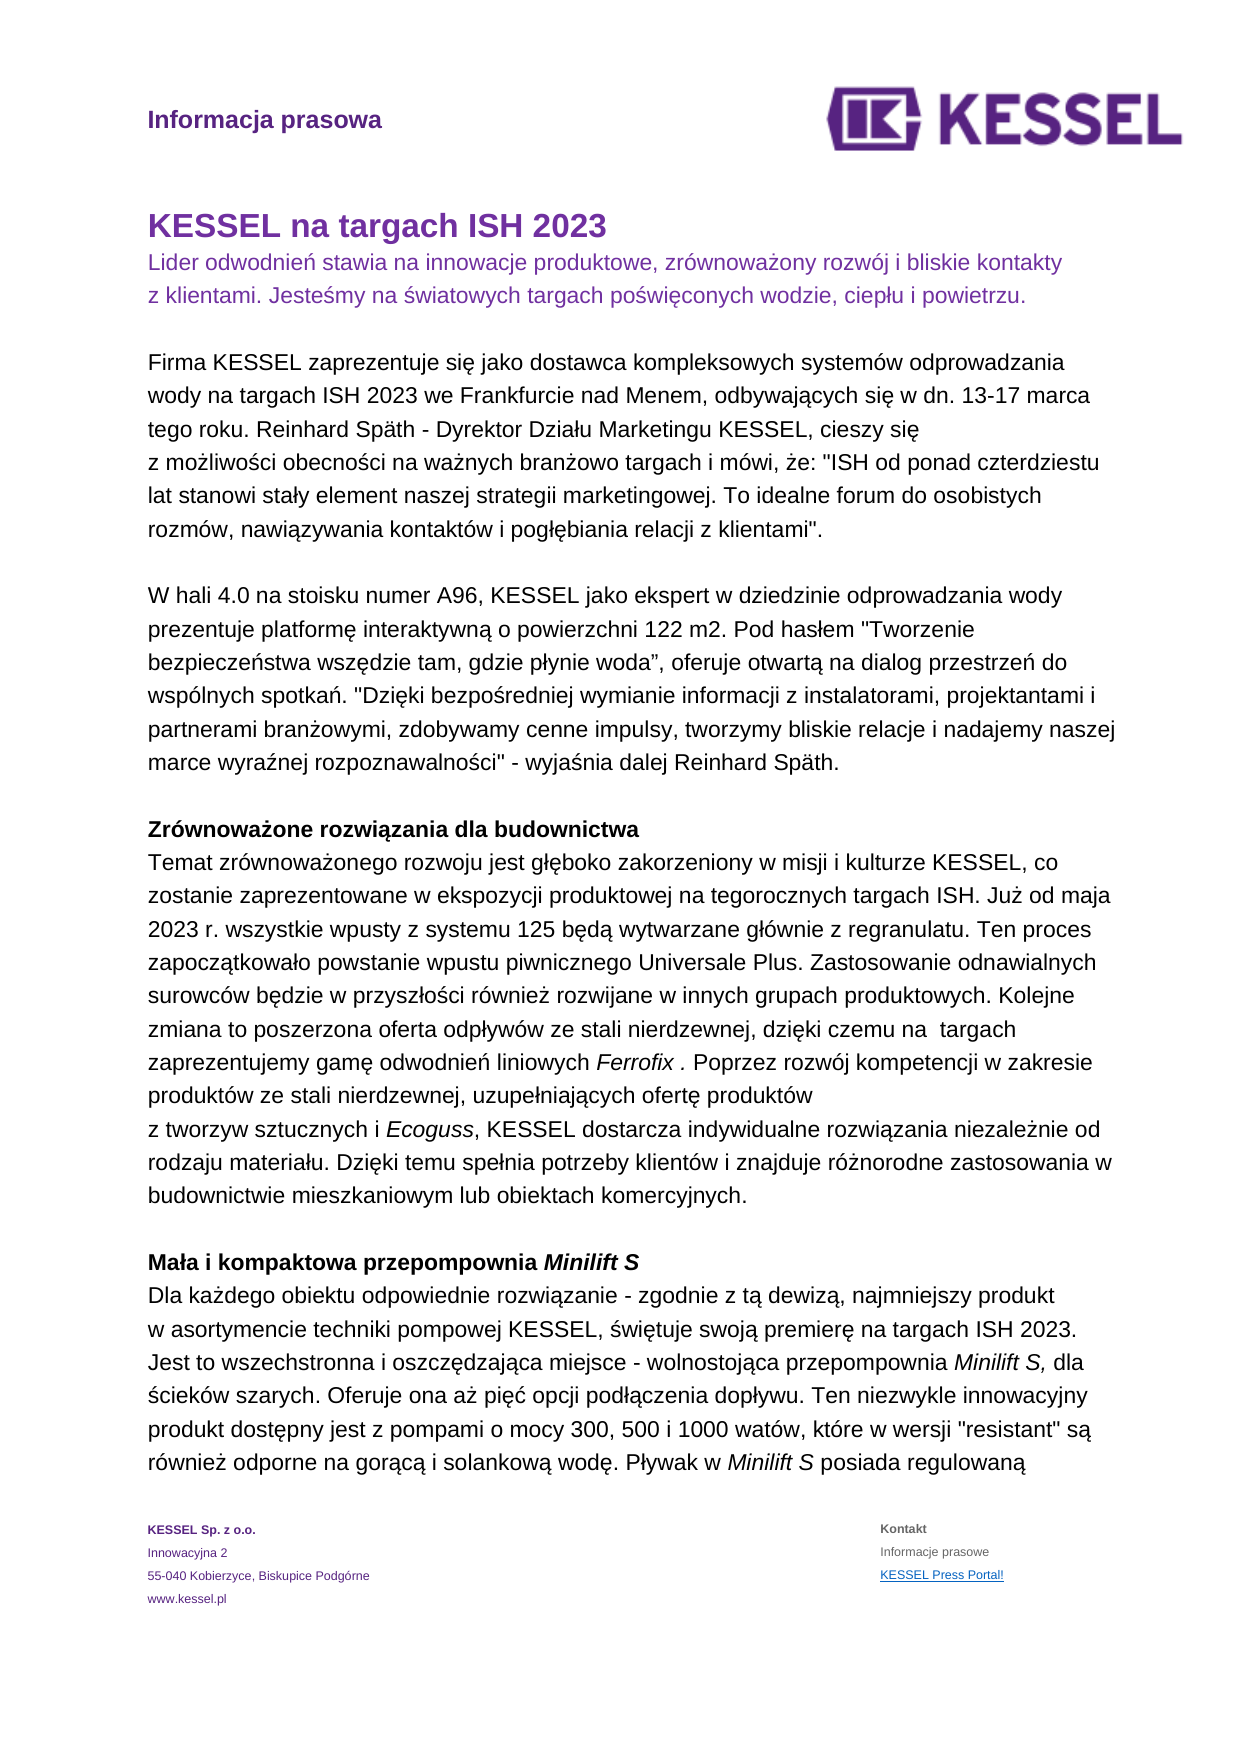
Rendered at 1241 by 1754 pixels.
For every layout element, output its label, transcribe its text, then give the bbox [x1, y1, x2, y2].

text z tworzyw sztucznych i Ecoguss, KESSEL dostarcza indywidualne rozwiązania niezależnie od rodzaju materiału. Dzięki temu spełnia potrzeby klientów i znajduje różnorodne zastosowania w budownictwie mieszkaniowym lub obiektach komercyjnych. [148, 1111, 1123, 1211]
text W hali 4.0 na stoisku numer A96, KESSEL jako ekspert w dziedzinie odprowadzania wody prezentuje platformę interaktywną o powierzchni 122 m2. Pod hasłem "Tworzenie bezpieczeństwa wszędzie tam, gdzie płynie woda”, oferuje otwartą na dialog przestrzeń do wspólnych spotkań. "Dzięki bezpośredniej wymianie informacji z instalatorami, projektantami i partnerami branżowymi, zdobywamy cenne impulsy, tworzymy bliskie relacje i nadajemy naszej marce wyraźnej rozpoznawalności" - wyjaśnia dalej Reinhard Späth. [148, 577, 1123, 777]
text Dla każdego obiektu odpowiednie rozwiązanie - zgodnie z tą dewizą, najmniejszy produkt [148, 1277, 1123, 1311]
text KESSEL na targach ISH 2023 [148, 211, 1123, 244]
text Temat zrównoważonego rozwoju jest głęboko zakorzeniony w misji i kulturze KESSEL, co zostanie zaprezentowane w ekspozycji produktowej na tegorocznych targach ISH. Już od maja 2023 r. wszystkie wpusty z systemu 125 będą wytwarzane głównie z regranulatu. Ten proces zapoczątkowało powstanie wpustu piwnicznego Universale Plus. Zastosowanie odnawialnych surowców będzie w przyszłości również rozwijane w innych grupach produktowych. Kolejne zmiana to poszerzona oferta odpływów ze stali nierdzewnej, dzięki czemu na targach zaprezentujemy gamę odwodnień liniowych Ferrofix . Poprzez rozwój kompetencji w zakresie produktów ze stali nierdzewnej, uzupełniających ofertę produktów [148, 844, 1123, 1111]
text Firma KESSEL zaprezentuje się jako dostawca kompleksowych systemów odprowadzania wody na targach ISH 2023 we Frankfurcie nad Menem, odbywających się w dn. 13-17 marca tego roku. Reinhard Späth - Dyrektor Działu Marketingu KESSEL, cieszy się [148, 344, 1123, 444]
text z klientami. Jesteśmy na światowych targach poświęconych wodzie, ciepłu i powietrzu. [148, 277, 1123, 311]
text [148, 1311, 1123, 1477]
text Mała i kompaktowa przepompownia Minilift S [148, 1244, 1123, 1277]
text Zrównoważone rozwiązania dla budownictwa [148, 811, 1123, 844]
text z możliwości obecności na ważnych branżowo targach i mówi, że: "ISH od ponad czterdziestu lat stanowi stały element naszej strategii marketingowej. To idealne forum do osobistych rozmów, nawiązywania kontaktów i pogłębiania relacji z klientami". [148, 444, 1123, 544]
text Lider odwodnień stawia na innowacje produktowe, zrównoważony rozwój i bliskie kontakty [148, 244, 1123, 277]
